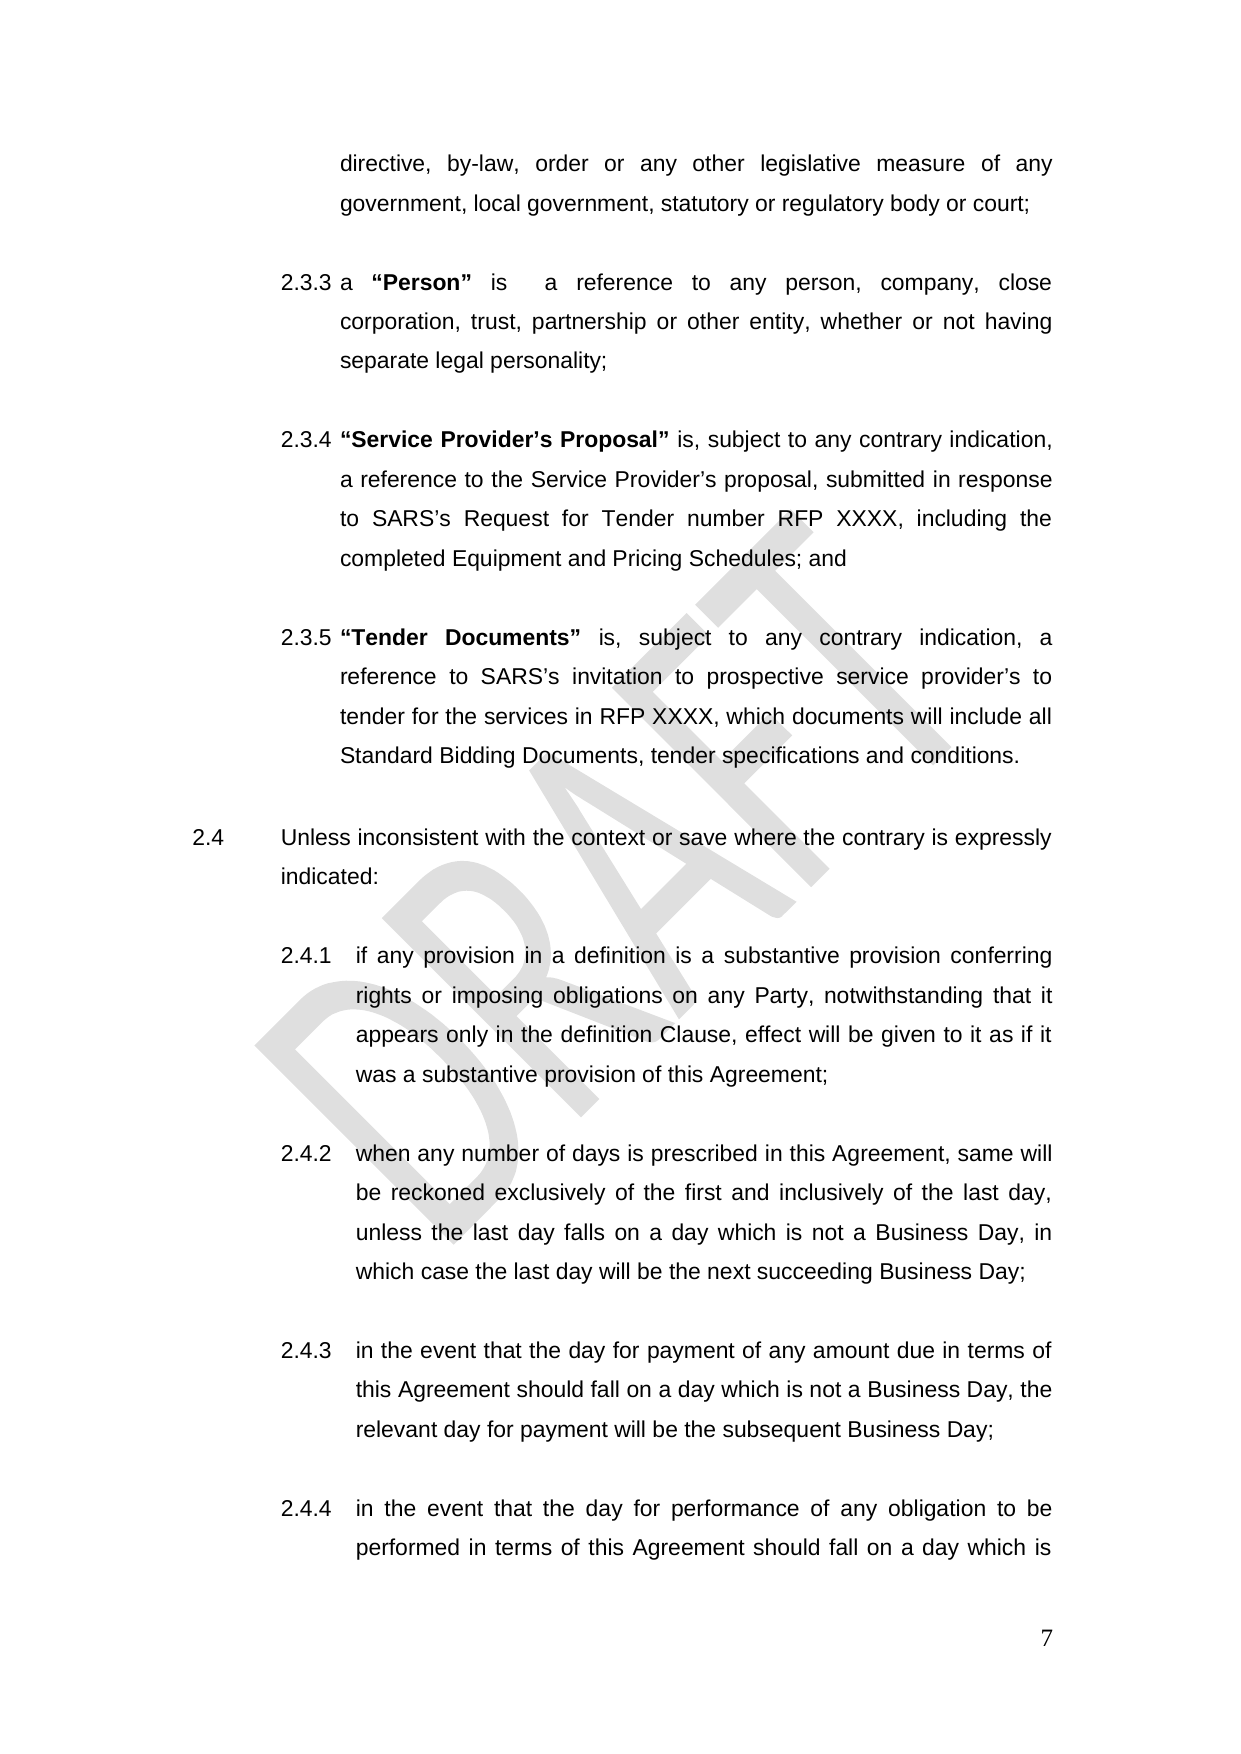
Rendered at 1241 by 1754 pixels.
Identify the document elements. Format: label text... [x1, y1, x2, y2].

list Unless inconsistent with the context or save where the contrary is expressly indicated: [192, 824, 1053, 889]
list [281, 150, 1053, 216]
list when any number of days is prescribed in this Agreement, same will be reckoned exclusively of the first and inclusively of the last day, unless the last day falls on a day which is not a Business Day, in which case the last day will be the next succeeding Business Day; [281, 1139, 1053, 1284]
list a “Person” is a reference to any person, company, close corporation, trust, partnership or other entity, whether or not having separate legal personality; [281, 268, 1053, 374]
list “Service Provider’s Proposal” is, subject to any contrary indication, a reference to the Service Provider’s proposal, submitted in response to SARS’s Request for Tender number RFP XXXX, including the completed Equipment and Pricing Schedules; and [281, 426, 1053, 571]
list “Tender Documents” is, subject to any contrary indication, a reference to SARS’s invitation to prospective service provider’s to tender for the services in RFP XXXX, which documents will include all Standard Bidding Documents, tender specifications and conditions. [281, 624, 1053, 768]
list if any provision in a definition is a substantive provision conferring rights or imposing obligations on any Party, notwithstanding that it appears only in the definition Clause, effect will be given to it as if it was a substantive provision of this Agreement; [281, 942, 1053, 1087]
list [281, 1495, 1053, 1561]
list in the event that the day for payment of any amount due in terms of this Agreement should fall on a day which is not a Business Day, the relevant day for payment will be the subsequent Business Day; [281, 1337, 1053, 1442]
